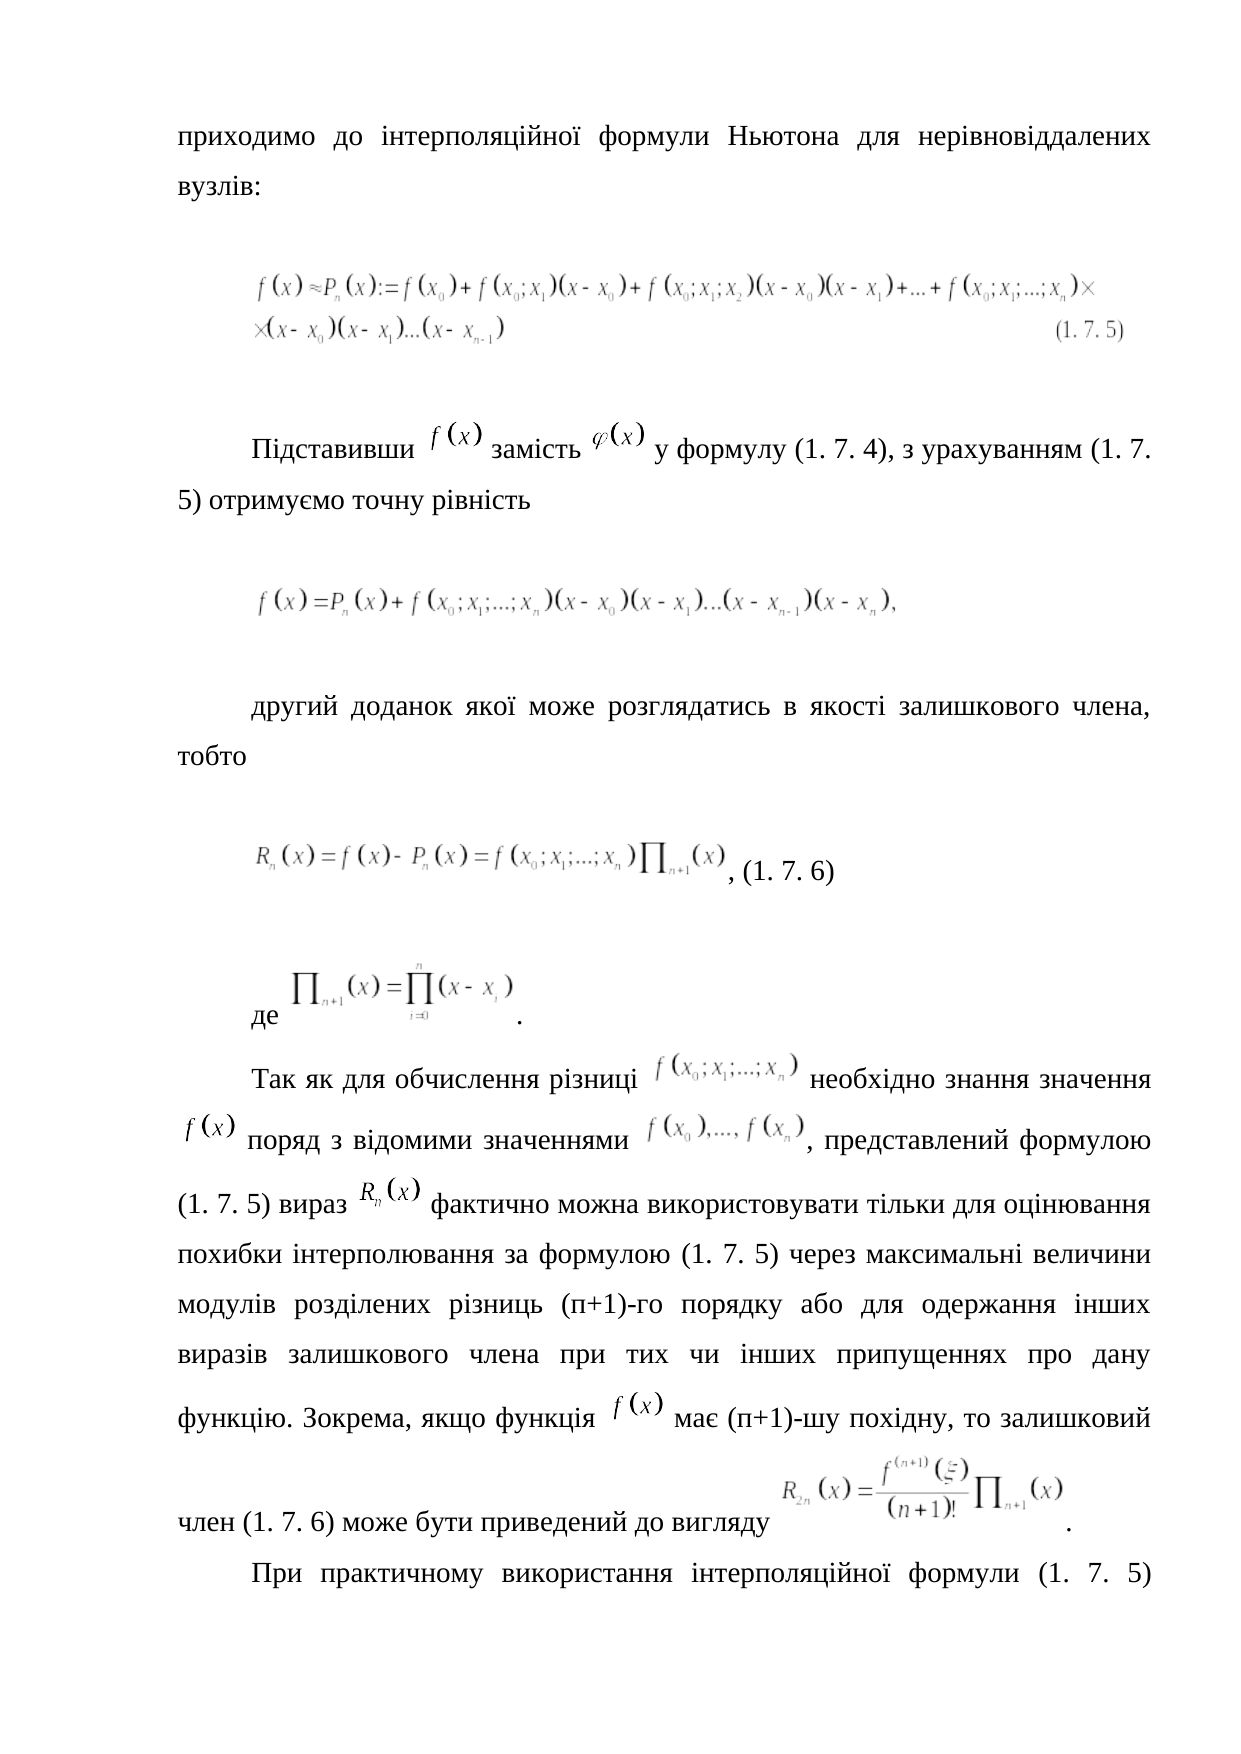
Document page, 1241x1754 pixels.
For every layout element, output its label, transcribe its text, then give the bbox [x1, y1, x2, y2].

text де . [177, 954, 1152, 1031]
text Підставивши замість у формулу (1. 7. 4), з урахуванням (1. 7. 5) отримуємо точну рівність [177, 417, 1152, 515]
text Так як для обчислення різниці необхідно знання значення поряд з відомими значеннями , представлений формулою (1. 7. 5) вираз фактично можна використовувати тільки для оцінювання похибки інтерполювання за формулою (1. 7. 5) через максимальні величини модулів розділених різниць (п+1)-го порядку або для одержання інших виразів залишкового члена при тих чи інших припущеннях про дану функцію. Зокрема, якщо функція має (п+1)-шу похідну, то залишковий член (1. 7. 6) може бути приведений до вигляду . [177, 1047, 1152, 1538]
text , (1. 7. 6) [177, 839, 1152, 887]
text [177, 1555, 1152, 1588]
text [177, 118, 1152, 202]
text другий доданок якої може розглядатись в якості залишкового члена, тобто [177, 688, 1152, 772]
